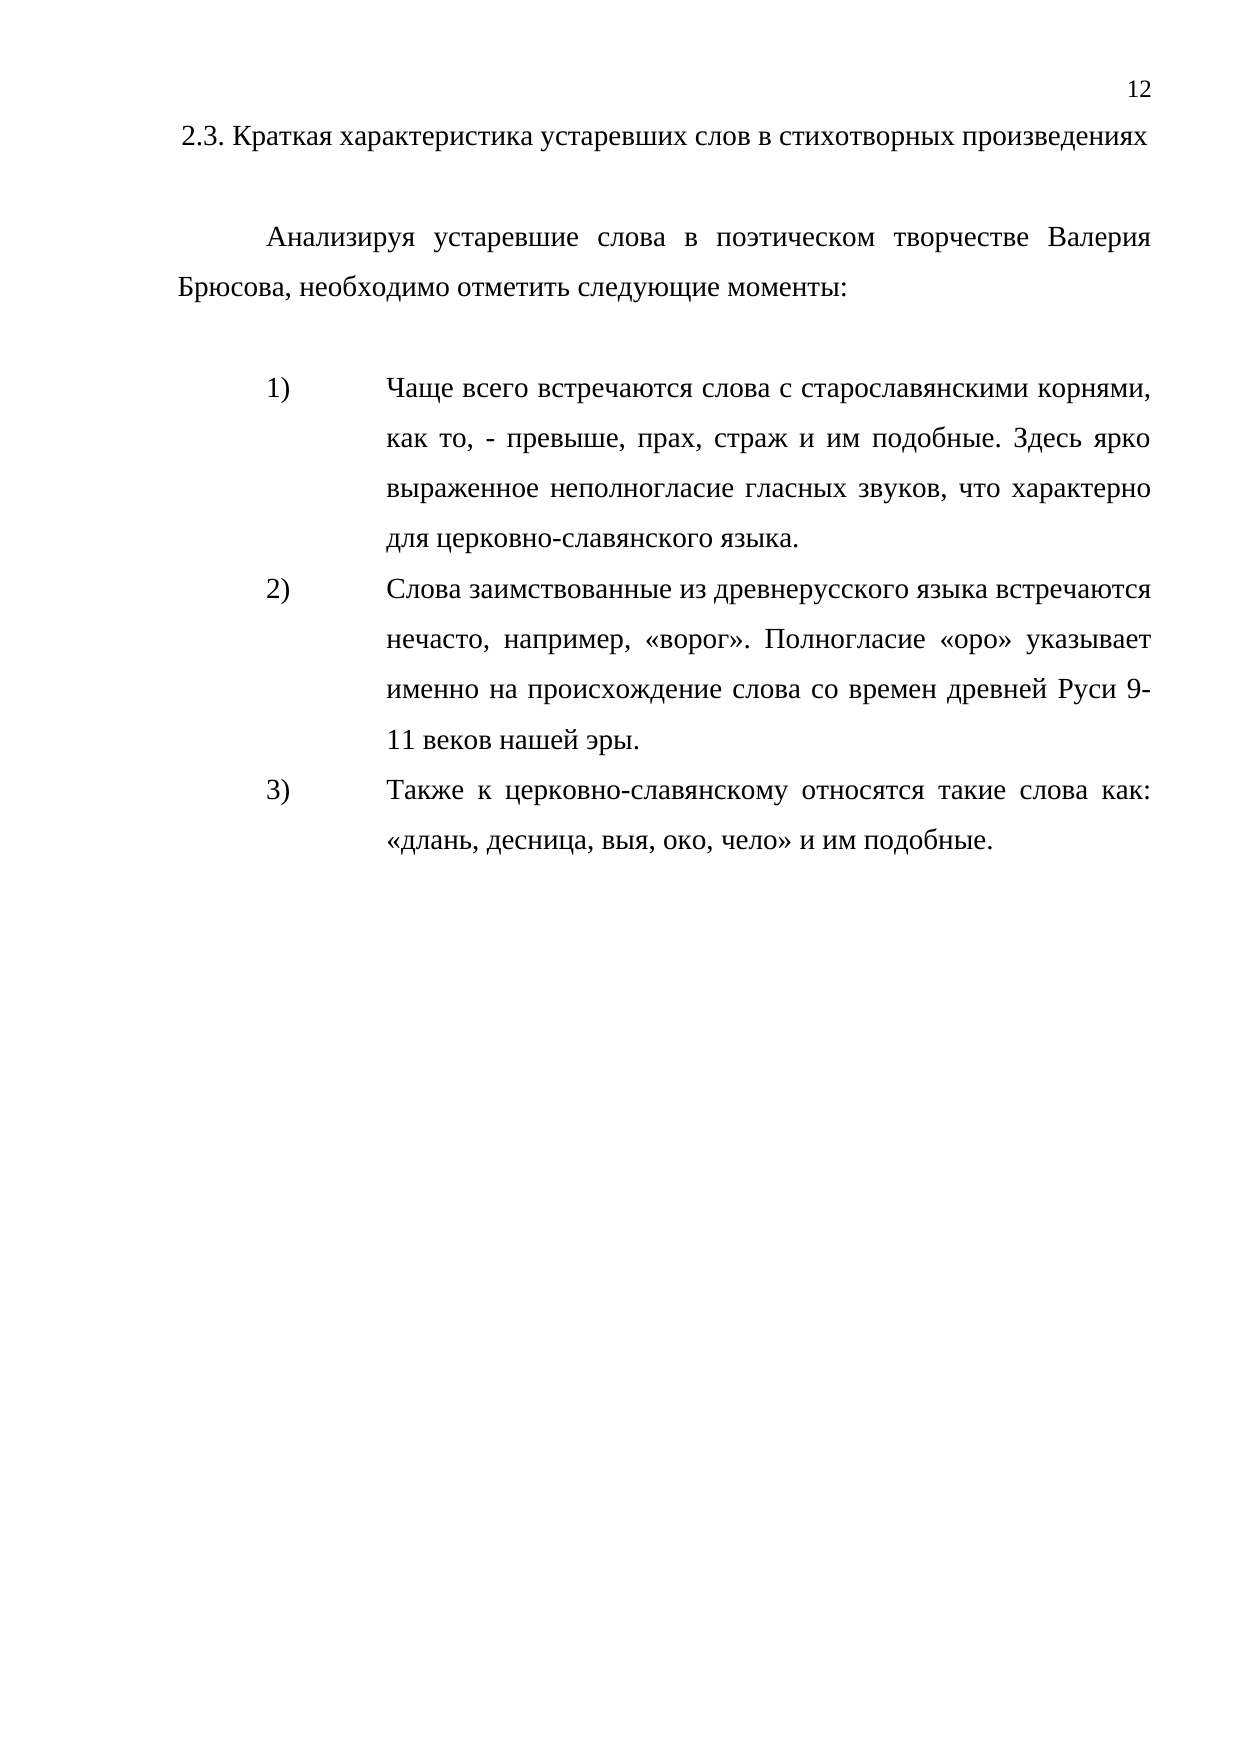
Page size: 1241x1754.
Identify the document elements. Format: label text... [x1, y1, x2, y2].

text Анализируя устаревшие слова в поэтическом творчестве Валерия Брюсова, необходимо отметить следующие моменты: [177, 219, 1152, 303]
list Также к церковно-славянскому относятся такие слова как: «длань, десница, выя, око, чело» и им подобные. [266, 772, 1152, 856]
list Слова заимствованные из древнерусского языка встречаются нечасто, например, «ворог». Полногласие «оро» указывает именно на происхождение слова со времен древней Руси 9-11 веков нашей эры. [266, 571, 1152, 755]
list Чаще всего встречаются слова с старославянскими корнями, как то, - превыше, прах, страж и им подобные. Здесь ярко выраженное неполногласие гласных звуков, что характерно для церковно-славянского языка. [266, 370, 1152, 554]
text 2.3. Краткая характеристика устаревших слов в стихотворных произведениях [177, 118, 1152, 152]
